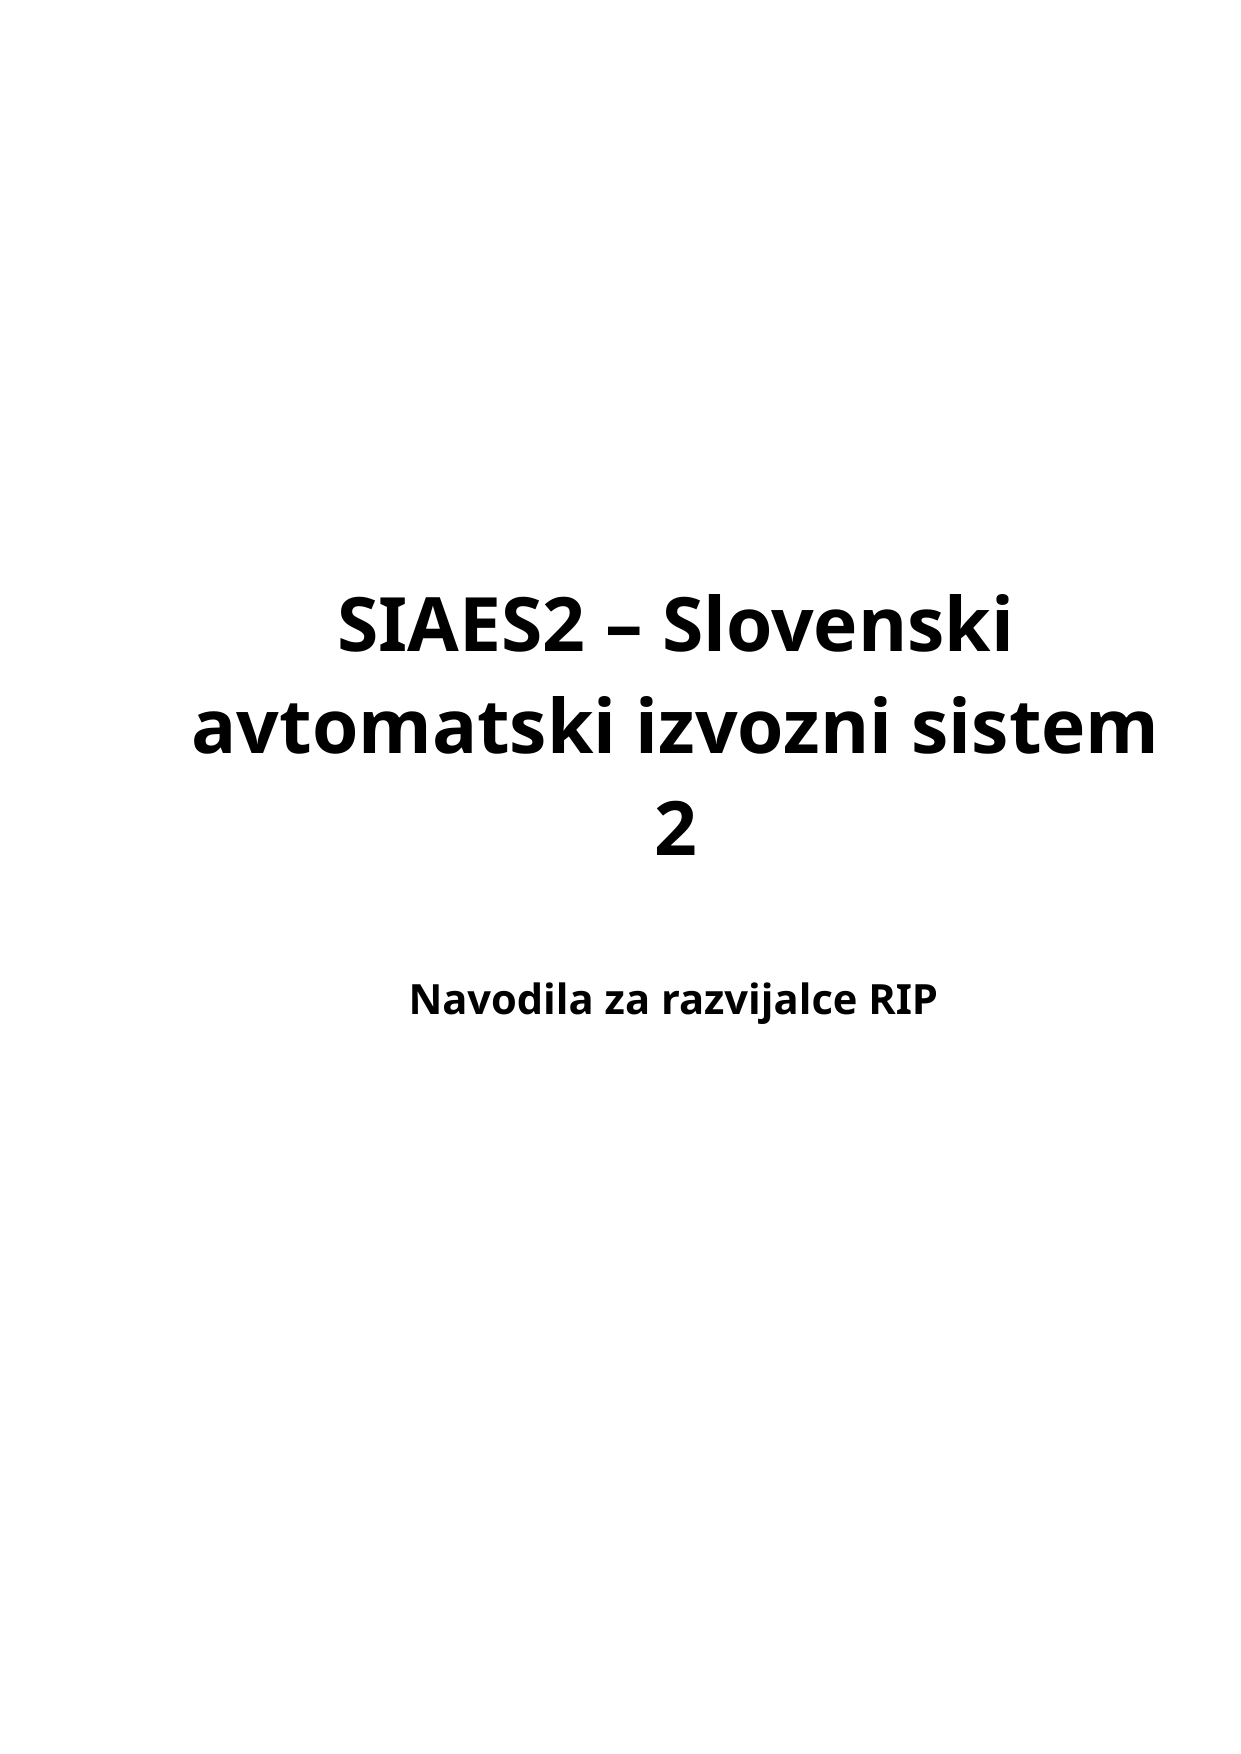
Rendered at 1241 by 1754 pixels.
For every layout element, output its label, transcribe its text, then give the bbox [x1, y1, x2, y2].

text Navodila za razvijalce RIP [177, 970, 1169, 1027]
title SIAES2 – Slovenski avtomatski izvozni sistem 2 [177, 571, 1174, 878]
